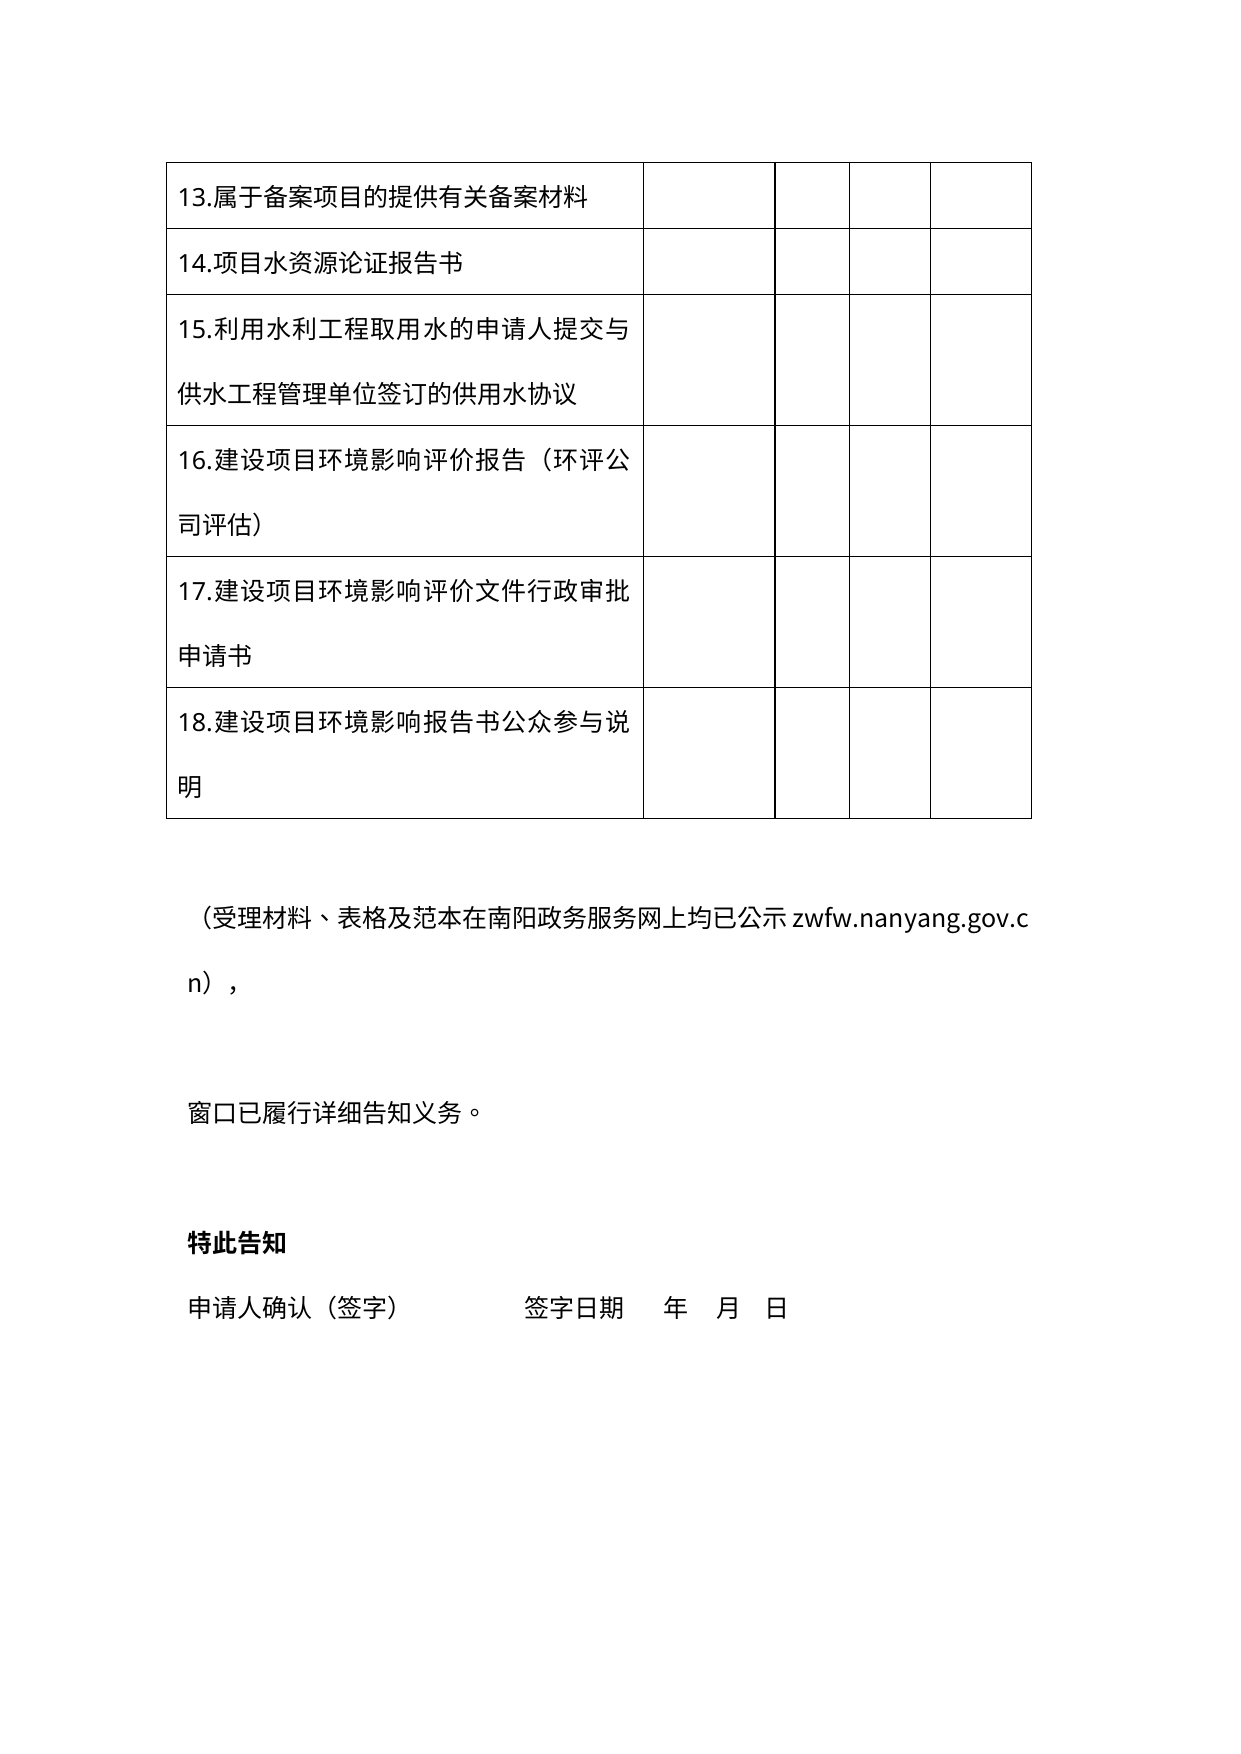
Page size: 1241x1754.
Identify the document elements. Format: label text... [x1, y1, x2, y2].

table_cell [776, 688, 849, 818]
table_cell [644, 557, 774, 687]
table_cell 16.建设项目环境影响评价报告（环评公司评估） [167, 426, 643, 556]
table_cell 18.建设项目环境影响报告书公众参与说明 [167, 688, 643, 818]
table_cell [850, 557, 930, 687]
text 申请人确认（签字） 签字日期 年 月 日 [187, 1274, 1053, 1339]
text 窗口已履行详细告知义务。 [187, 1079, 1053, 1144]
table_cell 13.属于备案项目的提供有关备案材料 [167, 163, 643, 228]
table_cell 15.利用水利工程取用水的申请人提交与供水工程管理单位签订的供用水协议 [167, 295, 643, 425]
table_cell [776, 163, 849, 228]
table_cell [644, 163, 774, 228]
text 特此告知 [187, 1209, 1053, 1274]
table_cell [850, 163, 930, 228]
table_cell [776, 229, 849, 294]
table_cell [644, 229, 774, 294]
text （受理材料、表格及范本在南阳政务服务网上均已公示zwfw.nanyang.gov.cn）， [187, 884, 1053, 1014]
table_cell [644, 426, 774, 556]
table_cell [931, 688, 1031, 818]
table_cell [776, 295, 849, 425]
table_cell [850, 688, 930, 818]
table_cell [850, 229, 930, 294]
table_cell [644, 688, 774, 818]
table_cell [850, 295, 930, 425]
table_cell [931, 229, 1031, 294]
table_cell [776, 426, 849, 556]
table_cell [850, 426, 930, 556]
table_cell [776, 557, 849, 687]
table_cell 17.建设项目环境影响评价文件行政审批申请书 [167, 557, 643, 687]
table_cell [931, 557, 1031, 687]
table_cell [644, 295, 774, 425]
table_cell [931, 295, 1031, 425]
table_cell [931, 163, 1031, 228]
table_cell 14.项目水资源论证报告书 [167, 229, 643, 294]
table_cell [931, 426, 1031, 556]
